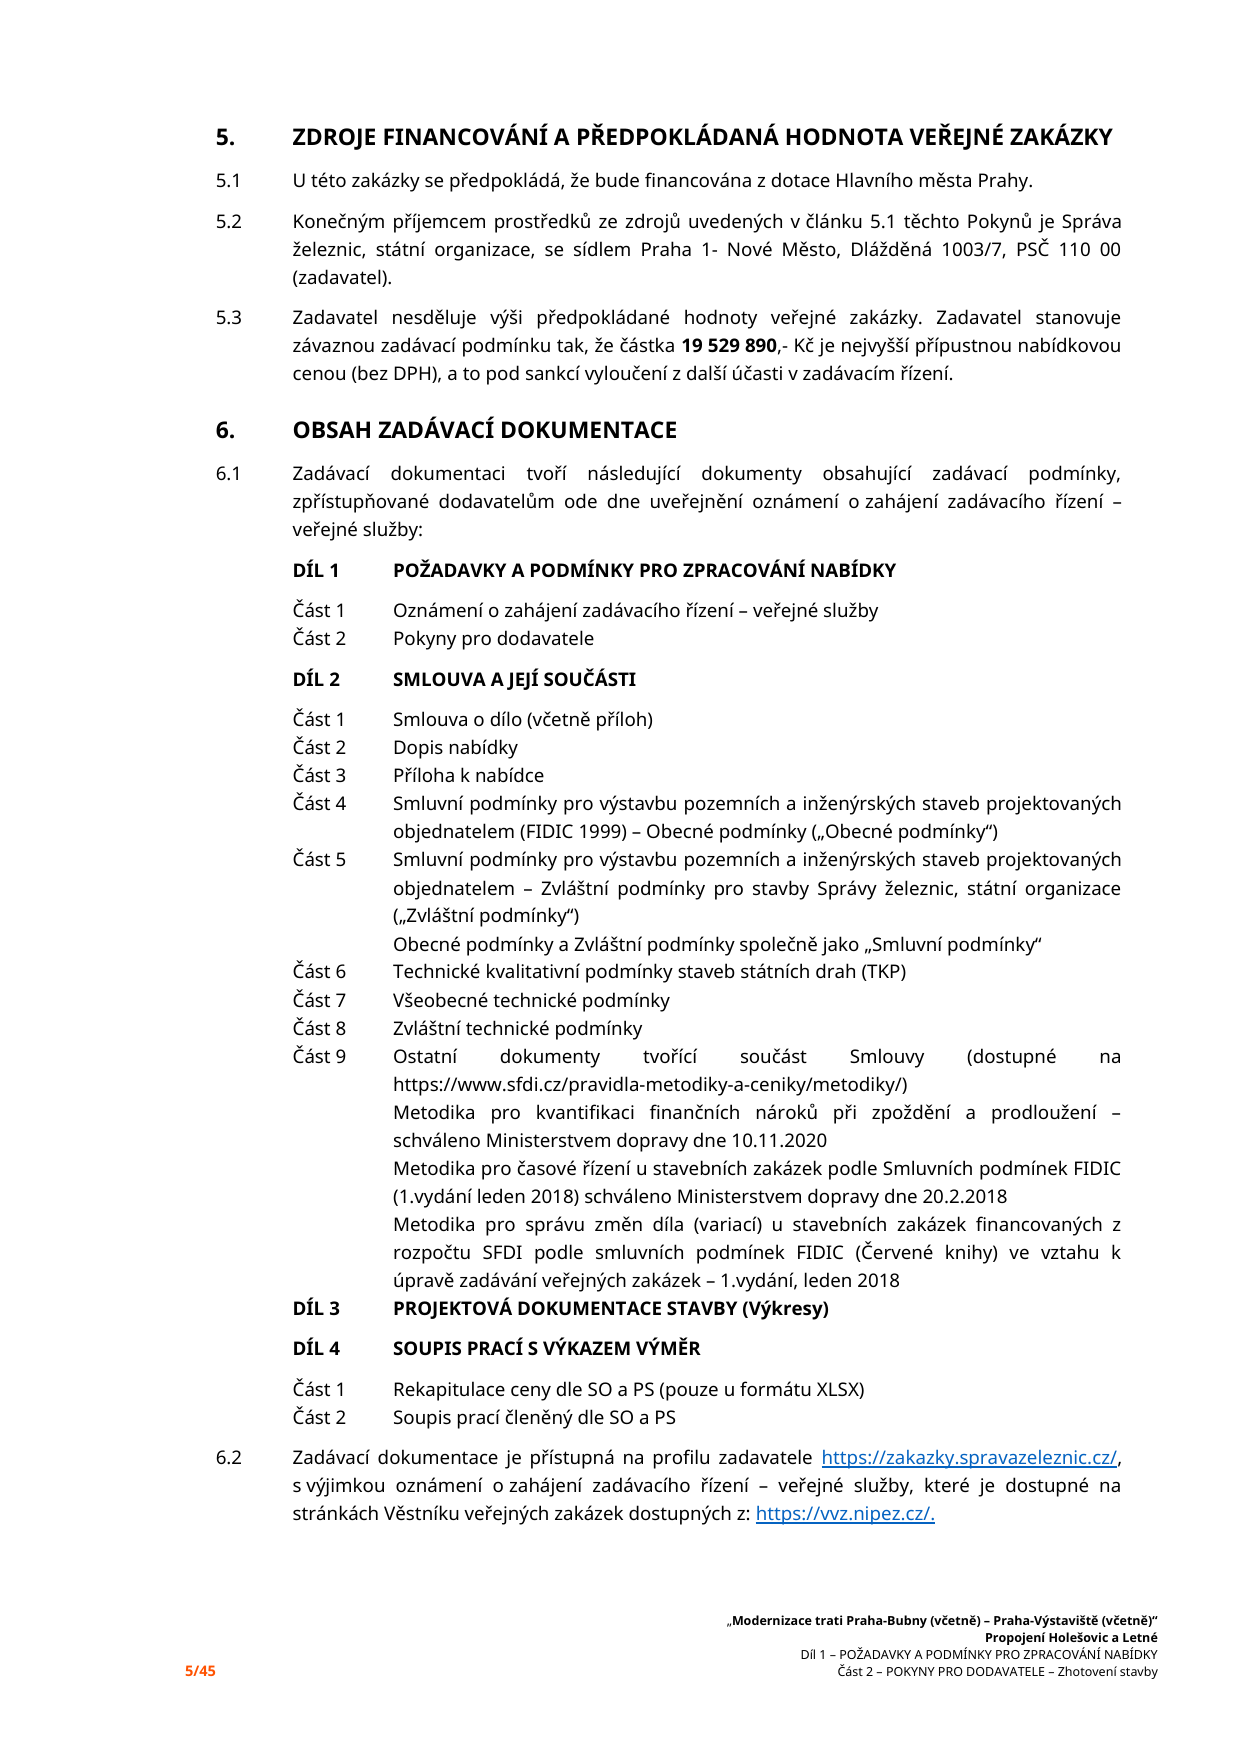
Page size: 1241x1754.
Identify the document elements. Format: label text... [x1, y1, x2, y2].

text Část 4 Smluvní podmínky pro výstavbu pozemních a inženýrských staveb projektovaných objednatelem (FIDIC 1999) – Obecné podmínky („Obecné podmínky“) [292, 791, 1122, 844]
text DÍL 2 SMLOUVA A JEJÍ SOUČÁSTI [292, 666, 1122, 692]
text Část 7 Všeobecné technické podmínky [292, 987, 1122, 1012]
text Část 5 Smluvní podmínky pro výstavbu pozemních a inženýrských staveb projektovaných objednatelem – Zvláštní podmínky pro stavby Správy železnic, státní organizace („Zvláštní podmínky“) [292, 847, 1122, 928]
text OBSAH ZADÁVACÍ DOKUMENTACE [216, 414, 1122, 445]
text U této zakázky se předpokládá, že bude financována z dotace Hlavního města Prahy. [216, 167, 1122, 193]
text Obecné podmínky a Zvláštní podmínky společně jako „Smluvní podmínky“ [292, 931, 1122, 956]
text Metodika pro časové řízení u stavebních zakázek podle Smluvních podmínek FIDIC (1.vydání leden 2018) schváleno Ministerstvem dopravy dne 20.2.2018 [292, 1155, 1122, 1208]
text Část 8 Zvláštní technické podmínky [292, 1015, 1122, 1040]
text Část 2 Dopis nabídky [292, 735, 1122, 760]
text DÍL 3 PROJEKTOVÁ DOKUMENTACE STAVBY (Výkresy) [292, 1295, 1122, 1321]
text Metodika pro správu změn díla (variací) u stavebních zakázek financovaných z rozpočtu SFDI podle smluvních podmínek FIDIC (Červené knihy) ve vztahu k úpravě zadávání veřejných zakázek – 1.vydání, leden 2018 [292, 1211, 1122, 1293]
text DÍL 4 SOUPIS PRACÍ S VÝKAZEM VÝMĚR [292, 1336, 1122, 1361]
text Zadávací dokumentaci tvoří následující dokumenty obsahující zadávací podmínky, zpřístupňované dodavatelům ode dne uveřejnění oznámení o zahájení zadávacího řízení – veřejné služby: [216, 461, 1122, 542]
text Část 2 Soupis prací členěný dle SO a PS [292, 1404, 1122, 1430]
text Zadávací dokumentace je přístupná na profilu zadavatele https://zakazky.spravazeleznic.cz/, s výjimkou oznámení o zahájení zadávacího řízení – veřejné služby, které je dostupné na stránkách Věstníku veřejných zakázek dostupných z: https://vvz.nipez.cz/. [216, 1445, 1122, 1526]
text Část 3 Příloha k nabídce [292, 763, 1122, 788]
text Část 1 Smlouva o dílo (včetně příloh) [292, 707, 1122, 732]
text ZDROJE FINANCOVÁNÍ a PŘEDPOKLÁDANÁ HODNOTA VEŘEJNÉ ZAKÁZKY [216, 121, 1122, 152]
text Část 2 Pokyny pro dodavatele [292, 626, 1122, 651]
text Zadavatel nesděluje výši předpokládané hodnoty veřejné zakázky. Zadavatel stanovuje závaznou zadávací podmínku tak, že částka 19 529 890,- Kč je nejvyšší přípustnou nabídkovou cenou (bez DPH), a to pod sankcí vyloučení z další účasti v zadávacím řízení. [216, 304, 1122, 386]
text Část 1 Rekapitulace ceny dle SO a PS (pouze u formátu XLSX) [292, 1376, 1122, 1402]
text Část 1 Oznámení o zahájení zadávacího řízení – veřejné služby [292, 598, 1122, 623]
text Část 9 Ostatní dokumenty tvořící součást Smlouvy (dostupné na https://www.sfdi.cz/pravidla-metodiky-a-ceniky/metodiky/) [292, 1043, 1122, 1096]
text Konečným příjemcem prostředků ze zdrojů uvedených v článku 5.1 těchto Pokynů je Správa železnic, státní organizace, se sídlem Praha 1- Nové Město, Dlážděná 1003/7, PSČ 110 00 (zadavatel). [216, 208, 1122, 289]
text Část 6 Technické kvalitativní podmínky staveb státních drah (TKP) [292, 959, 1122, 984]
text Metodika pro kvantifikaci finančních nároků při zpoždění a prodloužení – schváleno Ministerstvem dopravy dne 10.11.2020 [292, 1099, 1122, 1152]
text DÍL 1 POŽADAVKY A PODMÍNKY PRO ZPRACOVÁNÍ NABÍDKY [292, 557, 1122, 583]
